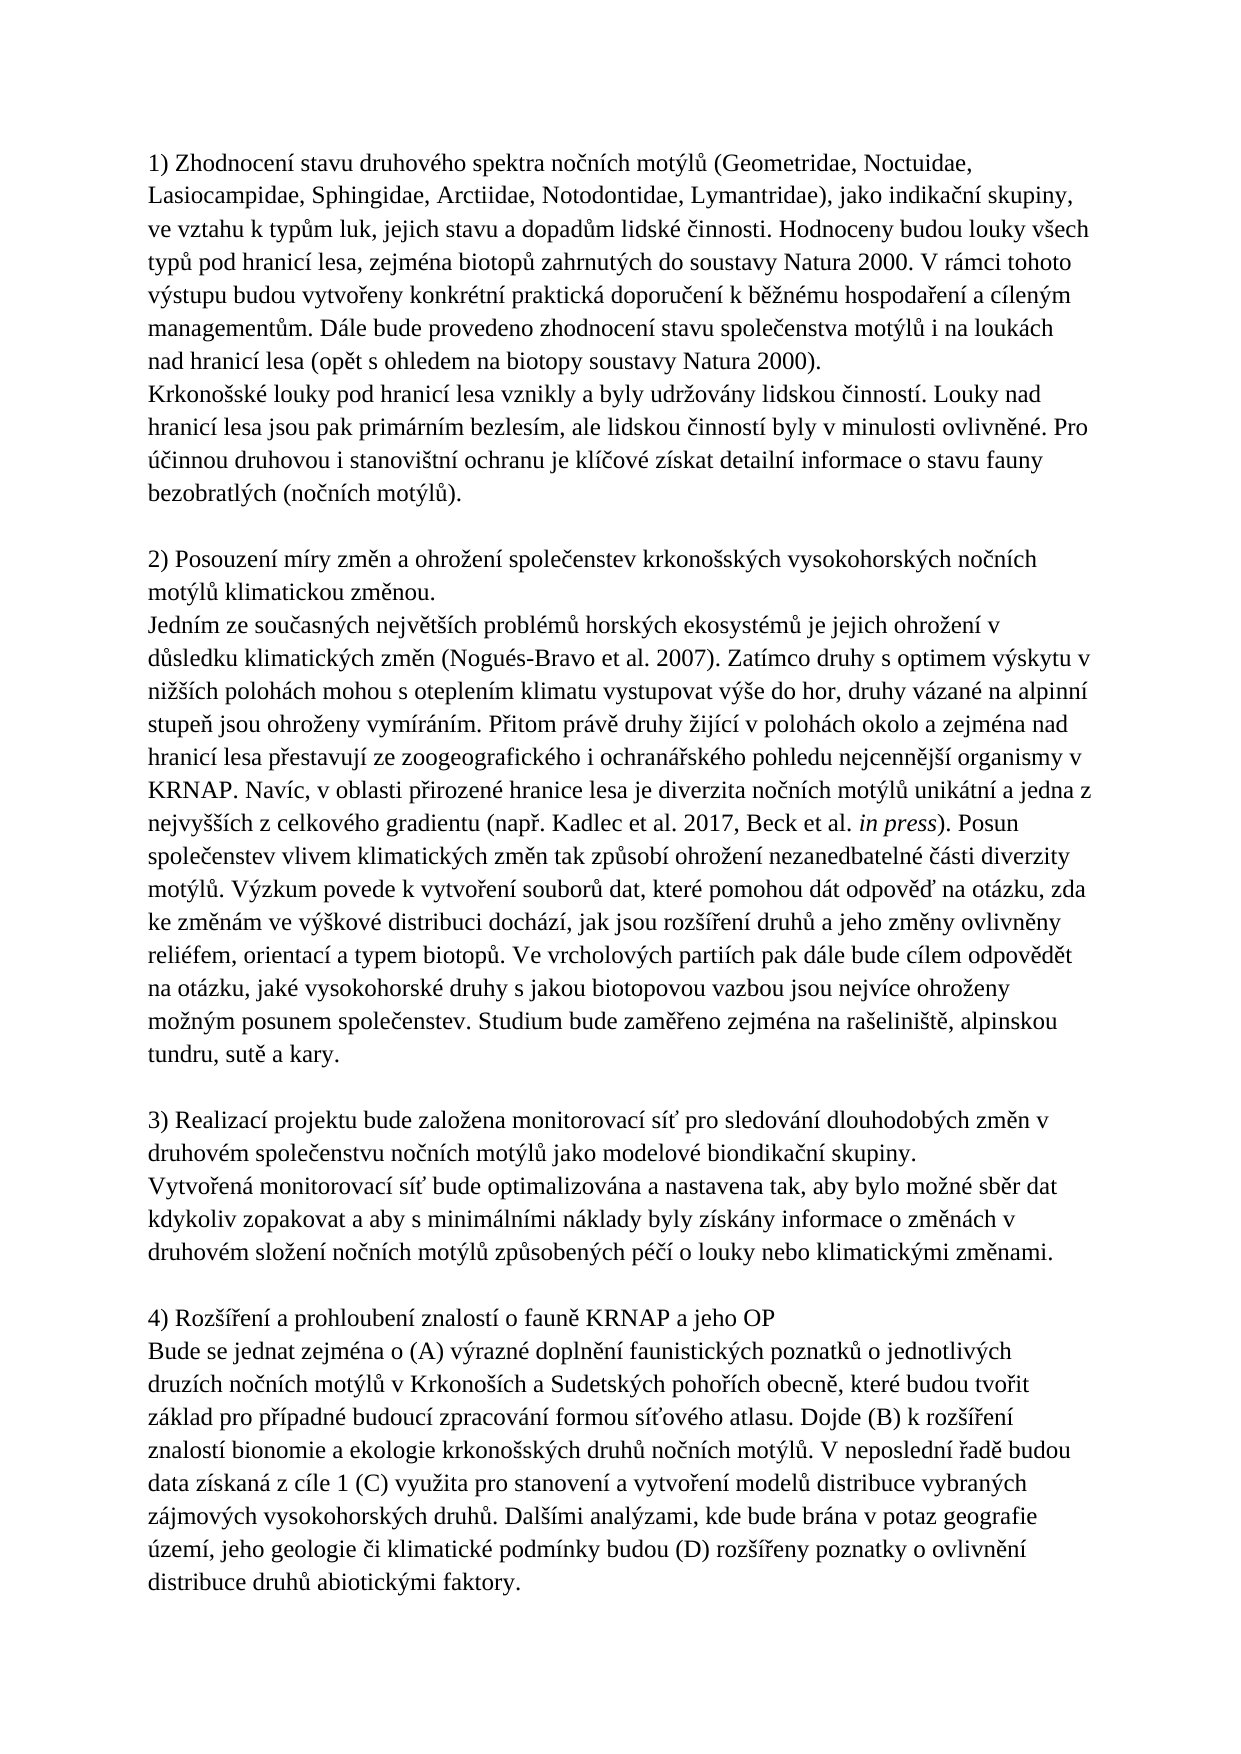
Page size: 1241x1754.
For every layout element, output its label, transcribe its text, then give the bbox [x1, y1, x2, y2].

text 4) Rozšíření a prohloubení znalostí o fauně KRNAP a jeho OP [148, 1303, 1093, 1332]
text Vytvořená monitorovací síť bude optimalizována a nastavena tak, aby bylo možné sběr dat kdykoliv zopakovat a aby s minimálními náklady byly získány informace o změnách v druhovém složení nočních motýlů způsobených péčí o louky nebo klimatickými změnami. [148, 1171, 1093, 1266]
text Krkonošské louky pod hranicí lesa vznikly a byly udržovány lidskou činností. Louky nad hranicí lesa jsou pak primárním bezlesím, ale lidskou činností byly v minulosti ovlivněné. Pro účinnou druhovou i stanovištní ochranu je klíčové získat detailní informace o stavu fauny bezobratlých (nočních motýlů). [148, 379, 1093, 507]
text 3) Realizací projektu bude založena monitorovací síť pro sledování dlouhodobých změn v druhovém společenstvu nočních motýlů jako modelové biondikační skupiny. [148, 1105, 1093, 1167]
text Bude se jednat zejména o (A) výrazné doplnění faunistických poznatků o jednotlivých druzích nočních motýlů v Krkonoších a Sudetských pohořích obecně, které budou tvořit základ pro případné budoucí zpracování formou síťového atlasu. Dojde (B) k rozšíření znalostí bionomie a ekologie krkonošských druhů nočních motýlů. V neposlední řadě budou data získaná z cíle 1 (C) využita pro stanovení a vytvoření modelů distribuce vybraných zájmových vysokohorských druhů. Dalšími analýzami, kde bude brána v potaz geografie území, jeho geologie či klimatické podmínky budou (D) rozšířeny poznatky o ovlivnění distribuce druhů abiotickými faktory. [148, 1336, 1093, 1596]
text 1) Zhodnocení stavu druhového spektra nočních motýlů (Geometridae, Noctuidae, Lasiocampidae, Sphingidae, Arctiidae, Notodontidae, Lymantridae), jako indikační skupiny, ve vztahu k typům luk, jejich stavu a dopadům lidské činnosti. Hodnoceny budou louky všech typů pod hranicí lesa, zejména biotopů zahrnutých do soustavy Natura 2000. V rámci tohoto výstupu budou vytvořeny konkrétní praktická doporučení k běžnému hospodaření a cíleným managementům. Dále bude provedeno zhodnocení stavu společenstva motýlů i na loukách nad hranicí lesa (opět s ohledem na biotopy soustavy Natura 2000). [148, 148, 1093, 374]
text 2) Posouzení míry změn a ohrožení společenstev krkonošských vysokohorských nočních motýlů klimatickou změnou. [148, 544, 1093, 606]
text Jedním ze současných největších problémů horských ekosystémů je jejich ohrožení v důsledku klimatických změn (Nogués-Bravo et al. 2007). Zatímco druhy s optimem výskytu v nižších polohách mohou s oteplením klimatu vystupovat výše do hor, druhy vázané na alpinní stupeň jsou ohroženy vymíráním. Přitom právě druhy žijící v polohách okolo a zejména nad hranicí lesa přestavují ze zoogeografického i ochranářského pohledu nejcennější organismy v KRNAP. Navíc, v oblasti přirozené hranice lesa je diverzita nočních motýlů unikátní a jedna z nejvyšších z celkového gradientu (např. Kadlec et al. 2017, Beck et al. in press). Posun společenstev vlivem klimatických změn tak způsobí ohrožení nezanedbatelné části diverzity motýlů. Výzkum povede k vytvoření souborů dat, které pomohou dát odpověď na otázku, zda ke změnám ve výškové distribuci dochází, jak jsou rozšíření druhů a jeho změny ovlivněny reliéfem, orientací a typem biotopů. Ve vrcholových partiích pak dále bude cílem odpovědět na otázku, jaké vysokohorské druhy s jakou biotopovou vazbou jsou nejvíce ohroženy možným posunem společenstev. Studium bude zaměřeno zejména na rašeliniště, alpinskou tundru, sutě a kary. [148, 610, 1093, 1068]
